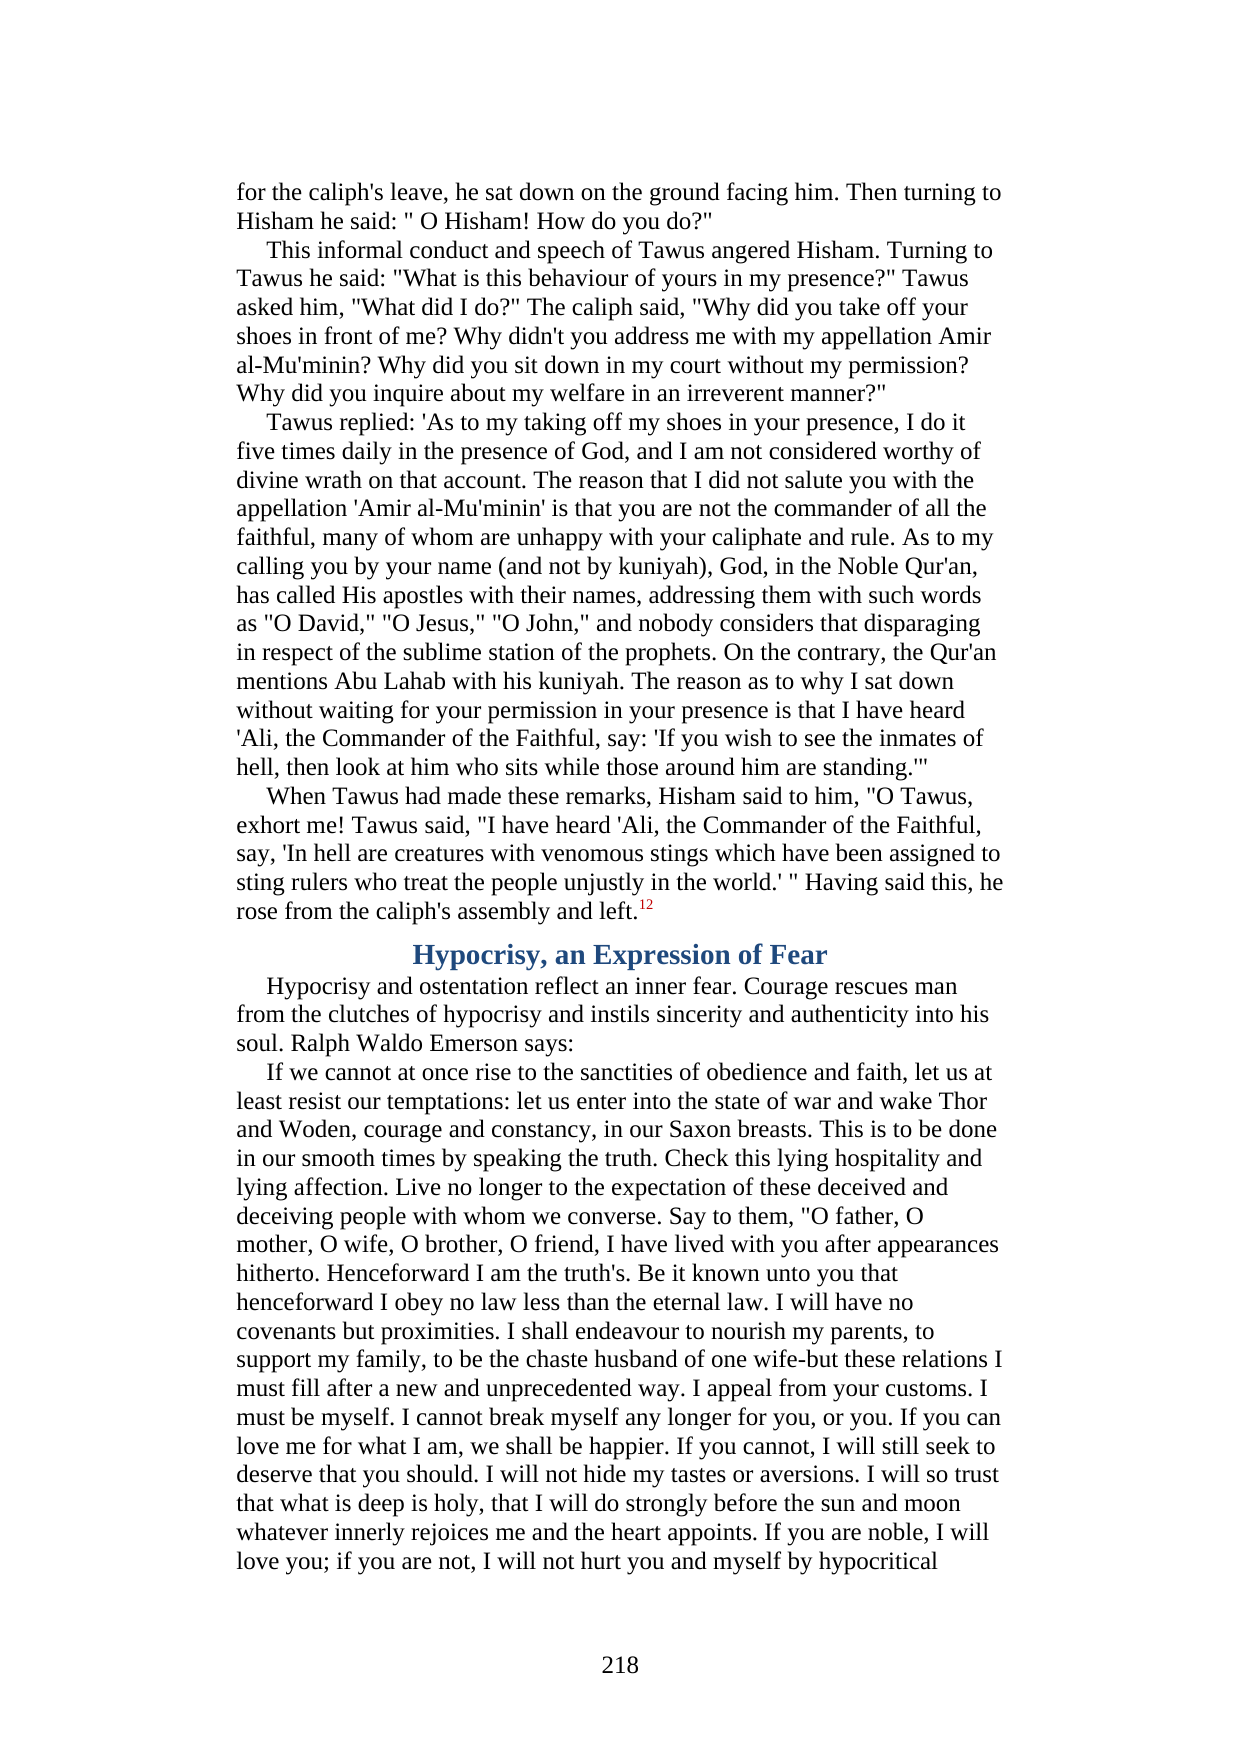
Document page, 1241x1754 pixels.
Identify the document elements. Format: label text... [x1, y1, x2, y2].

text This informal conduct and speech of Tawus angered Hisham. Turning to Tawus he said: "What is this behaviour of yours in my presence?" Tawus asked him, "What did I do?" The caliph said, "Why did you take off your shoes in front of me? Why didn't you address me with my appellation Amir al-Mu'minin? Why did you sit down in my court without my permission? Why did you inquire about my welfare in an irreverent manner?" [236, 235, 1004, 407]
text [236, 1057, 1004, 1574]
text Tawus replied: 'As to my taking off my shoes in your presence, I do it five times daily in the presence of God, and I am not considered worthy of divine wrath on that account. The reason that I did not salute you with the appellation 'Amir al-Mu'minin' is that you are not the commander of all the faithful, many of whom are unhappy with your caliphate and rule. As to my calling you by your name (and not by kuniyah), God, in the Noble Qur'an, has called His apostles with their names, addressing them with such words as "O David," "O Jesus," "O John," and nobody considers that disparaging in respect of the sublime station of the prophets. On the contrary, the Qur'an mentions Abu Lahab with his kuniyah. The reason as to why I sat down without waiting for your permission in your presence is that I have heard 'Ali, the Commander of the Faithful, say: 'If you wish to see the inmates of hell, then look at him who sits while those around him are standing.'" [236, 407, 1004, 781]
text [236, 177, 1004, 235]
text Hypocrisy and ostentation reflect an inner fear. Courage rescues man from the clutches of hypocrisy and instils sincerity and authenticity into his soul. Ralph Waldo Emerson says: [236, 971, 1004, 1057]
text When Tawus had made these remarks, Hisham said to him, "O Tawus, exhort me! Tawus said, "I have heard 'Ali, the Commander of the Faithful, say, 'In hell are creatures with venomous stings which have been assigned to sting rulers who treat the people unjustly in the world.' " Having said this, he rose from the caliph's assembly and left.12 [236, 781, 1004, 925]
subtitle Hypocrisy, an Expression of Fear [236, 937, 1004, 971]
